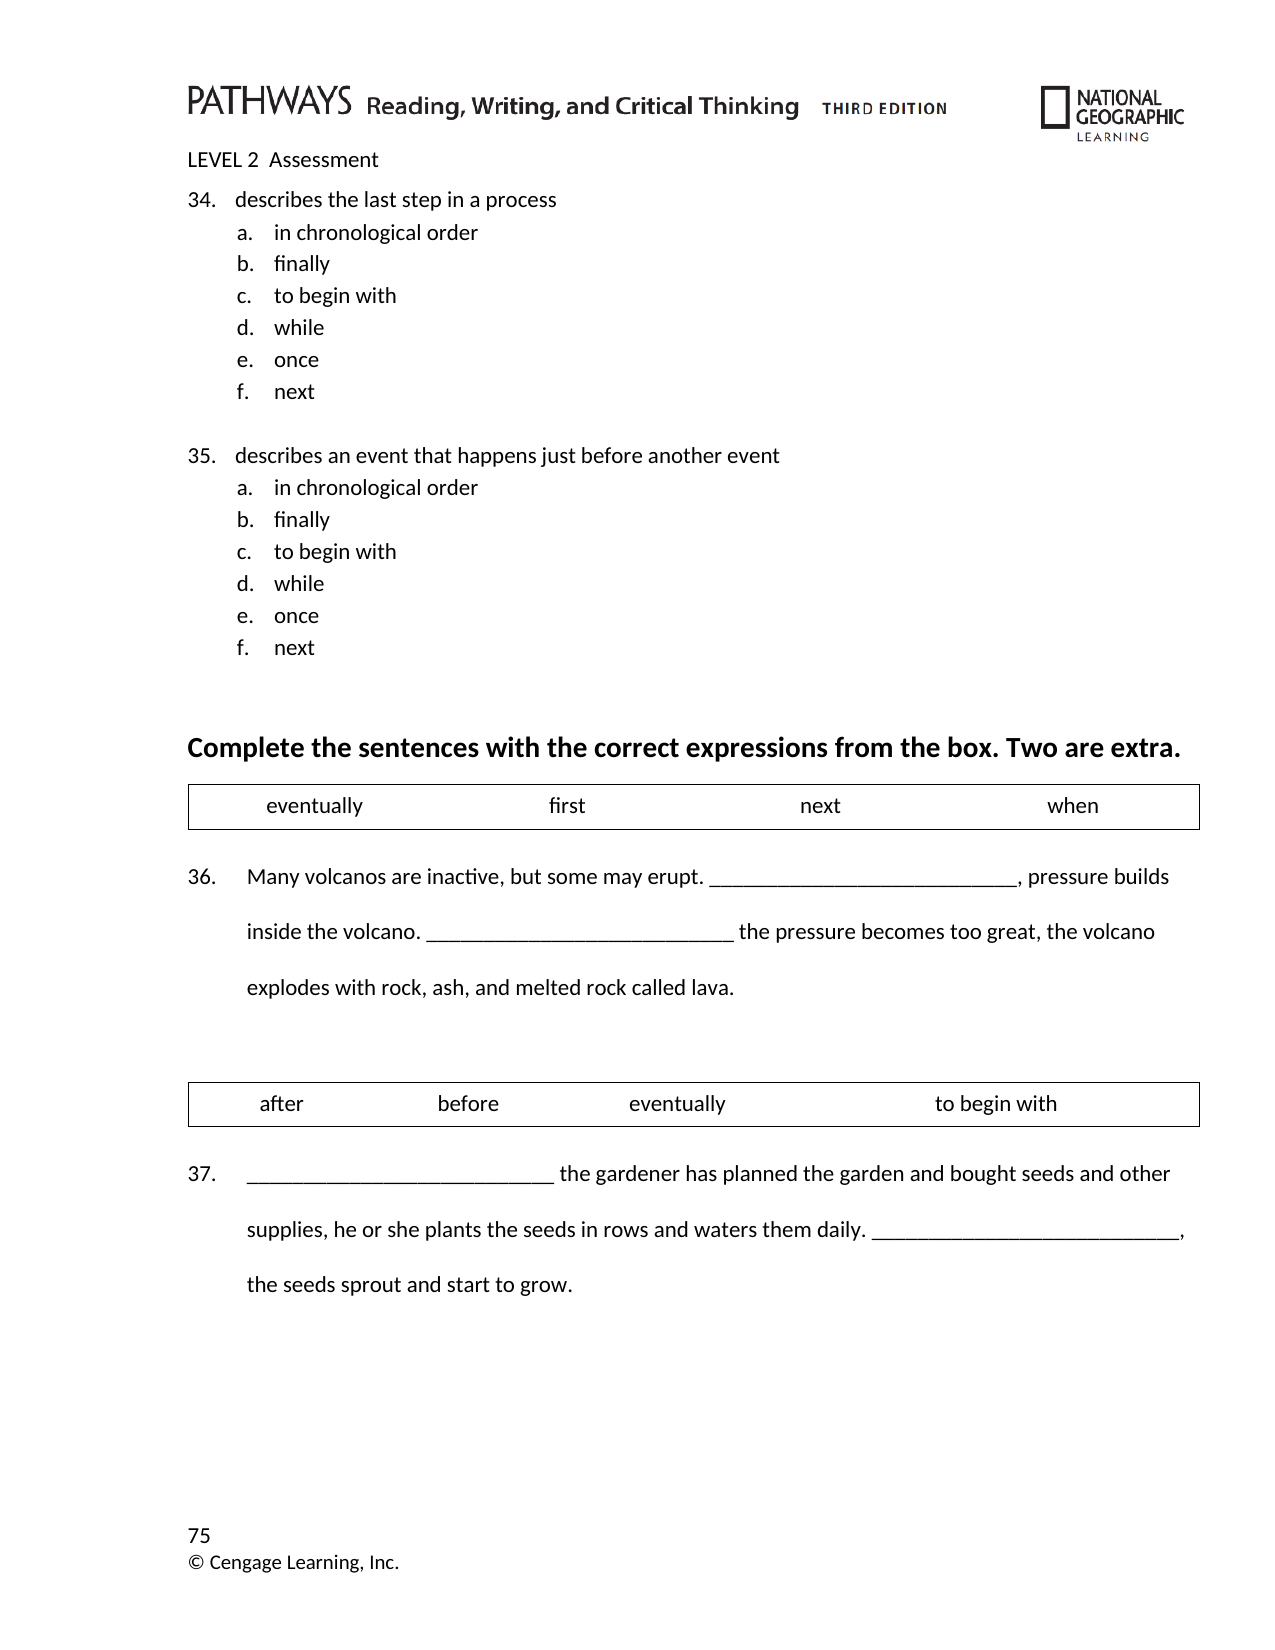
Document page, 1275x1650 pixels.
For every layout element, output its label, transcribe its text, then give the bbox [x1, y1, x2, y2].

text supplies, he or she plants the seeds in rows and waters them daily. ___________________________, [187, 1215, 1200, 1243]
text explodes with rock, ash, and melted rock called lava. [187, 973, 1200, 1001]
text 34. describes the last step in a process [187, 185, 1200, 213]
text 35. describes an event that happens just before another event [187, 441, 1200, 469]
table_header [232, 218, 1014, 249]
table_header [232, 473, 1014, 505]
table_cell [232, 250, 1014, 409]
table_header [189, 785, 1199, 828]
text inside the volcano. ___________________________ the pressure becomes too great, the volcano [187, 917, 1200, 945]
text the seeds sprout and start to grow. [187, 1270, 1200, 1298]
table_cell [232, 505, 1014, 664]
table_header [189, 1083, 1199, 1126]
picture [178, 75, 1190, 145]
text 36. Many volcanos are inactive, but some may erupt. ___________________________, pressure builds [187, 862, 1200, 890]
text Complete the sentences with the correct expressions from the box. Two are extra. [187, 729, 1200, 764]
text 37. ___________________________ the gardener has planned the garden and bought seeds and other [187, 1159, 1200, 1187]
